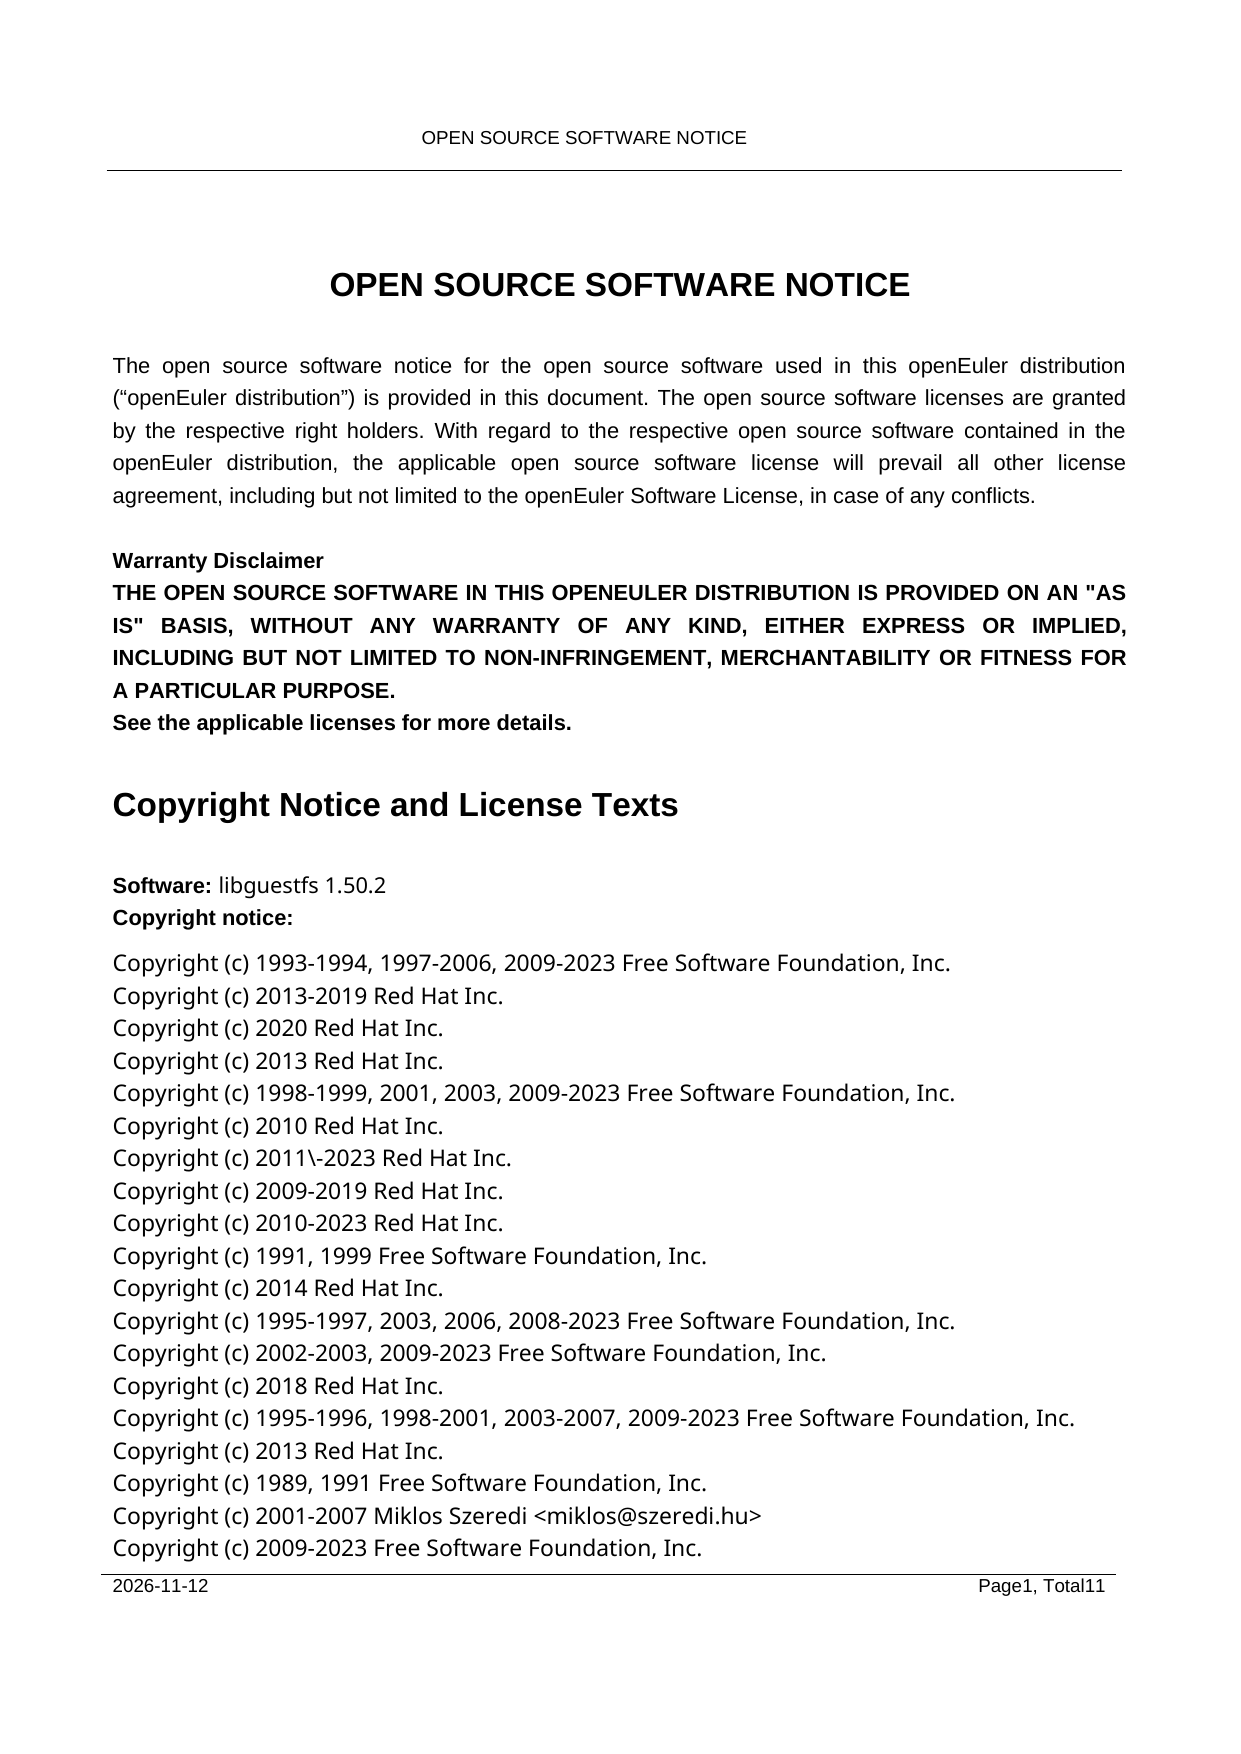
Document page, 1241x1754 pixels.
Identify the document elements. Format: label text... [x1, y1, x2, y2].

text Copyright Notice and License Texts [112, 771, 1128, 836]
text Warranty Disclaimer [112, 544, 1128, 576]
text Copyright notice: [112, 901, 1128, 934]
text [112, 947, 1128, 1564]
text THE OPEN SOURCE SOFTWARE IN THIS OPENEULER DISTRIBUTION IS PROVIDED ON AN "AS IS" BASIS, WITHOUT ANY WARRANTY OF ANY KIND, EITHER EXPRESS OR IMPLIED, INCLUDING BUT NOT LIMITED TO NON-INFRINGEMENT, MERCHANTABILITY OR FITNESS FOR A PARTICULAR PURPOSE. See the applicable licenses for more details. [112, 576, 1128, 739]
text OPEN SOURCE SOFTWARE NOTICE [112, 251, 1128, 316]
title Software: libguestfs 1.50.2 [112, 869, 1128, 901]
text The open source software notice for the open source software used in this openEuler distribution (“openEuler distribution”) is provided in this document. The open source software licenses are granted by the respective right holders. With regard to the respective open source software contained in the openEuler distribution, the applicable open source software license will prevail all other license agreement, including but not limited to the openEuler Software License, in case of any conflicts. [112, 349, 1128, 511]
